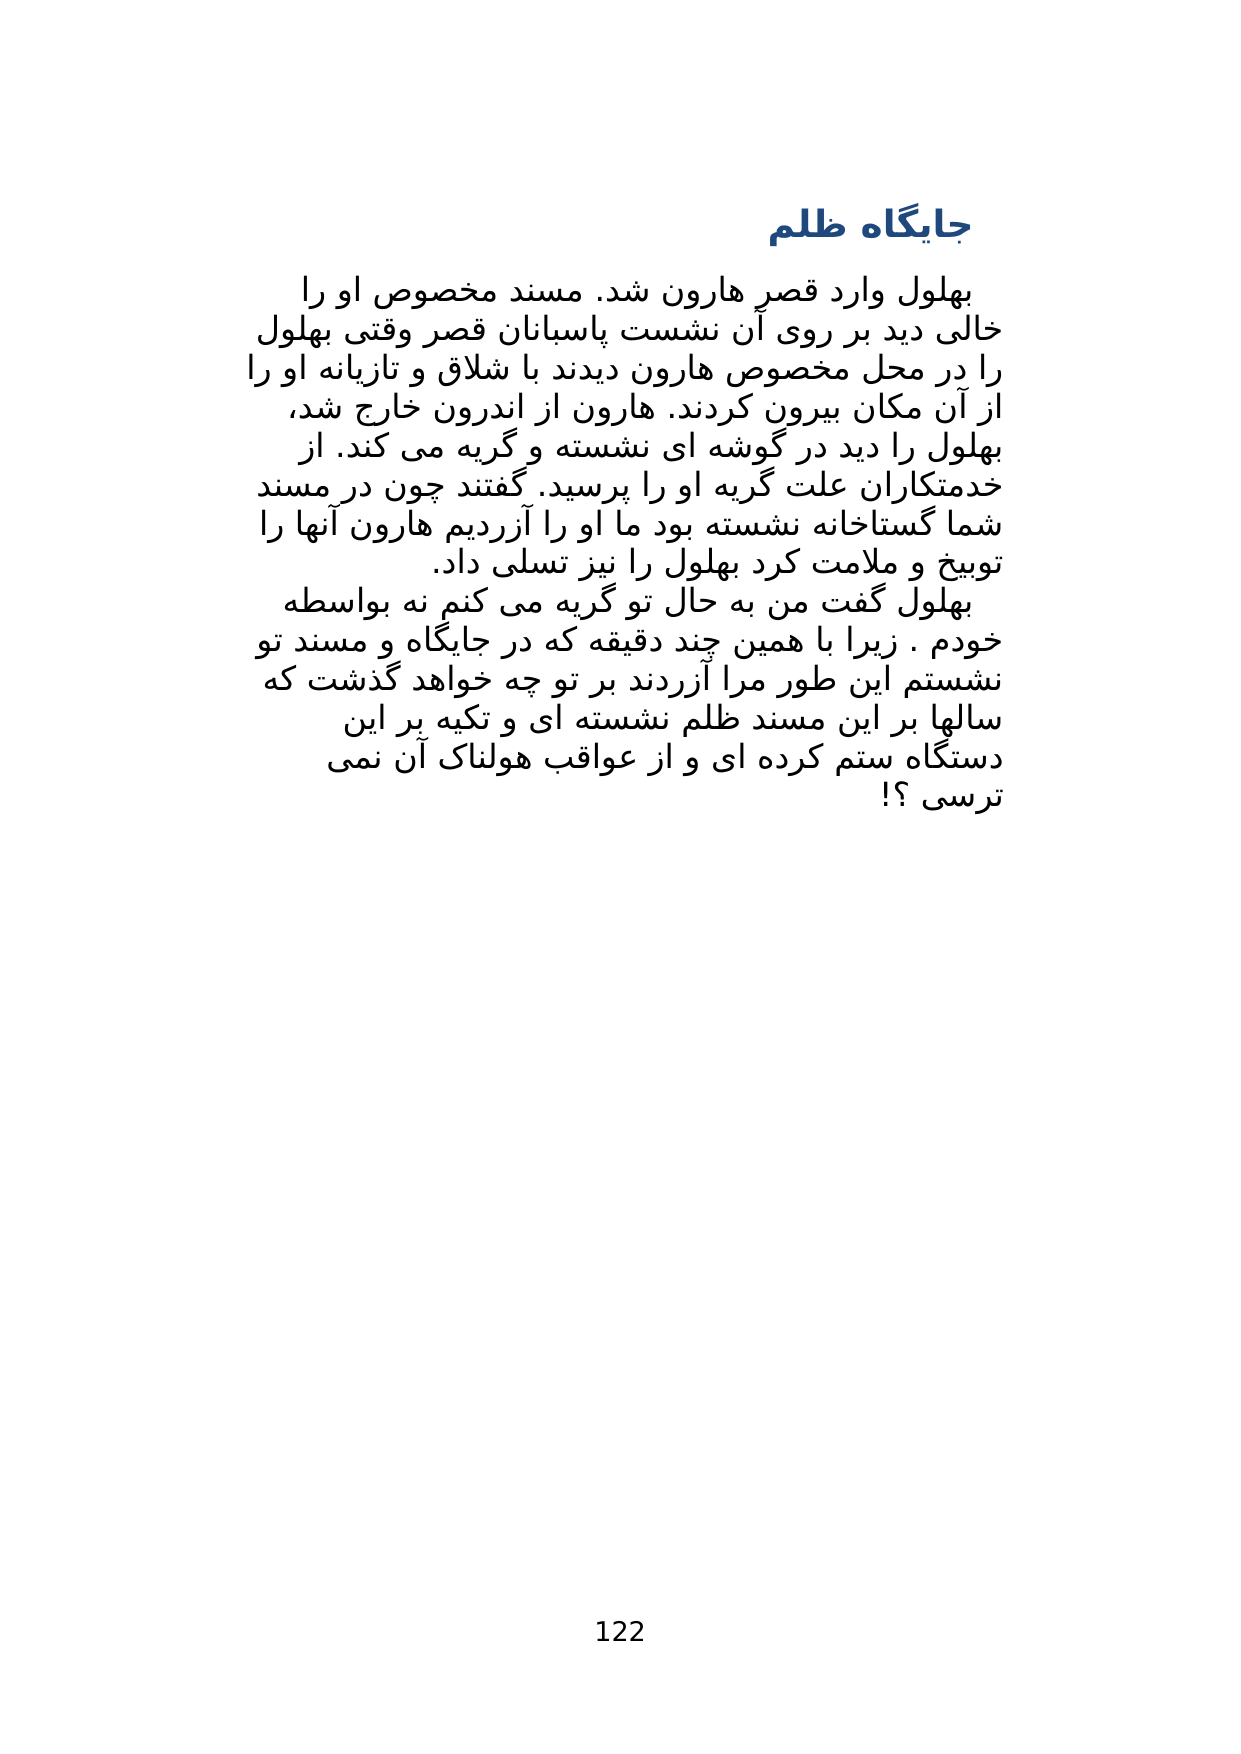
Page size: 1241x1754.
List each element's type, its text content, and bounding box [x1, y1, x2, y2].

text بهلول گفت من به حال تو گریه می کنم نه بواسطه خودم . زیرا با همین چند دقیقه که در جایگاه و مسند تو نشستم این طور مرا آزردند بر تو چه خواهد گذشت که سالها بر این مسند ظلم نشسته ای و تکیه بر این دستگاه ستم کرده ای و از عواقب هولناک آن نمی ترسی ؟! [236, 582, 1004, 815]
subtitle جایگاه ظلم [236, 202, 1004, 246]
text بهلول وارد قصر هارون شد. مسند مخصوص او را خالی دید بر روی آن نشست پاسبانان قصر وقتی بهلول را در محل مخصوص هارون دیدند با شلاق و تازیانه او را از آن مکان بیرون کردند. هارون از اندرون خارج شد، بهلول را دید در گوشه ای نشسته و گریه می کند. از خدمتکاران علت گریه او را پرسید. گفتند چون در مسند شما گستاخانه نشسته بود ما او را آزردیم هارون آنها را توبیخ و ملامت کرد بهلول را نیز تسلی داد. [236, 271, 1004, 582]
